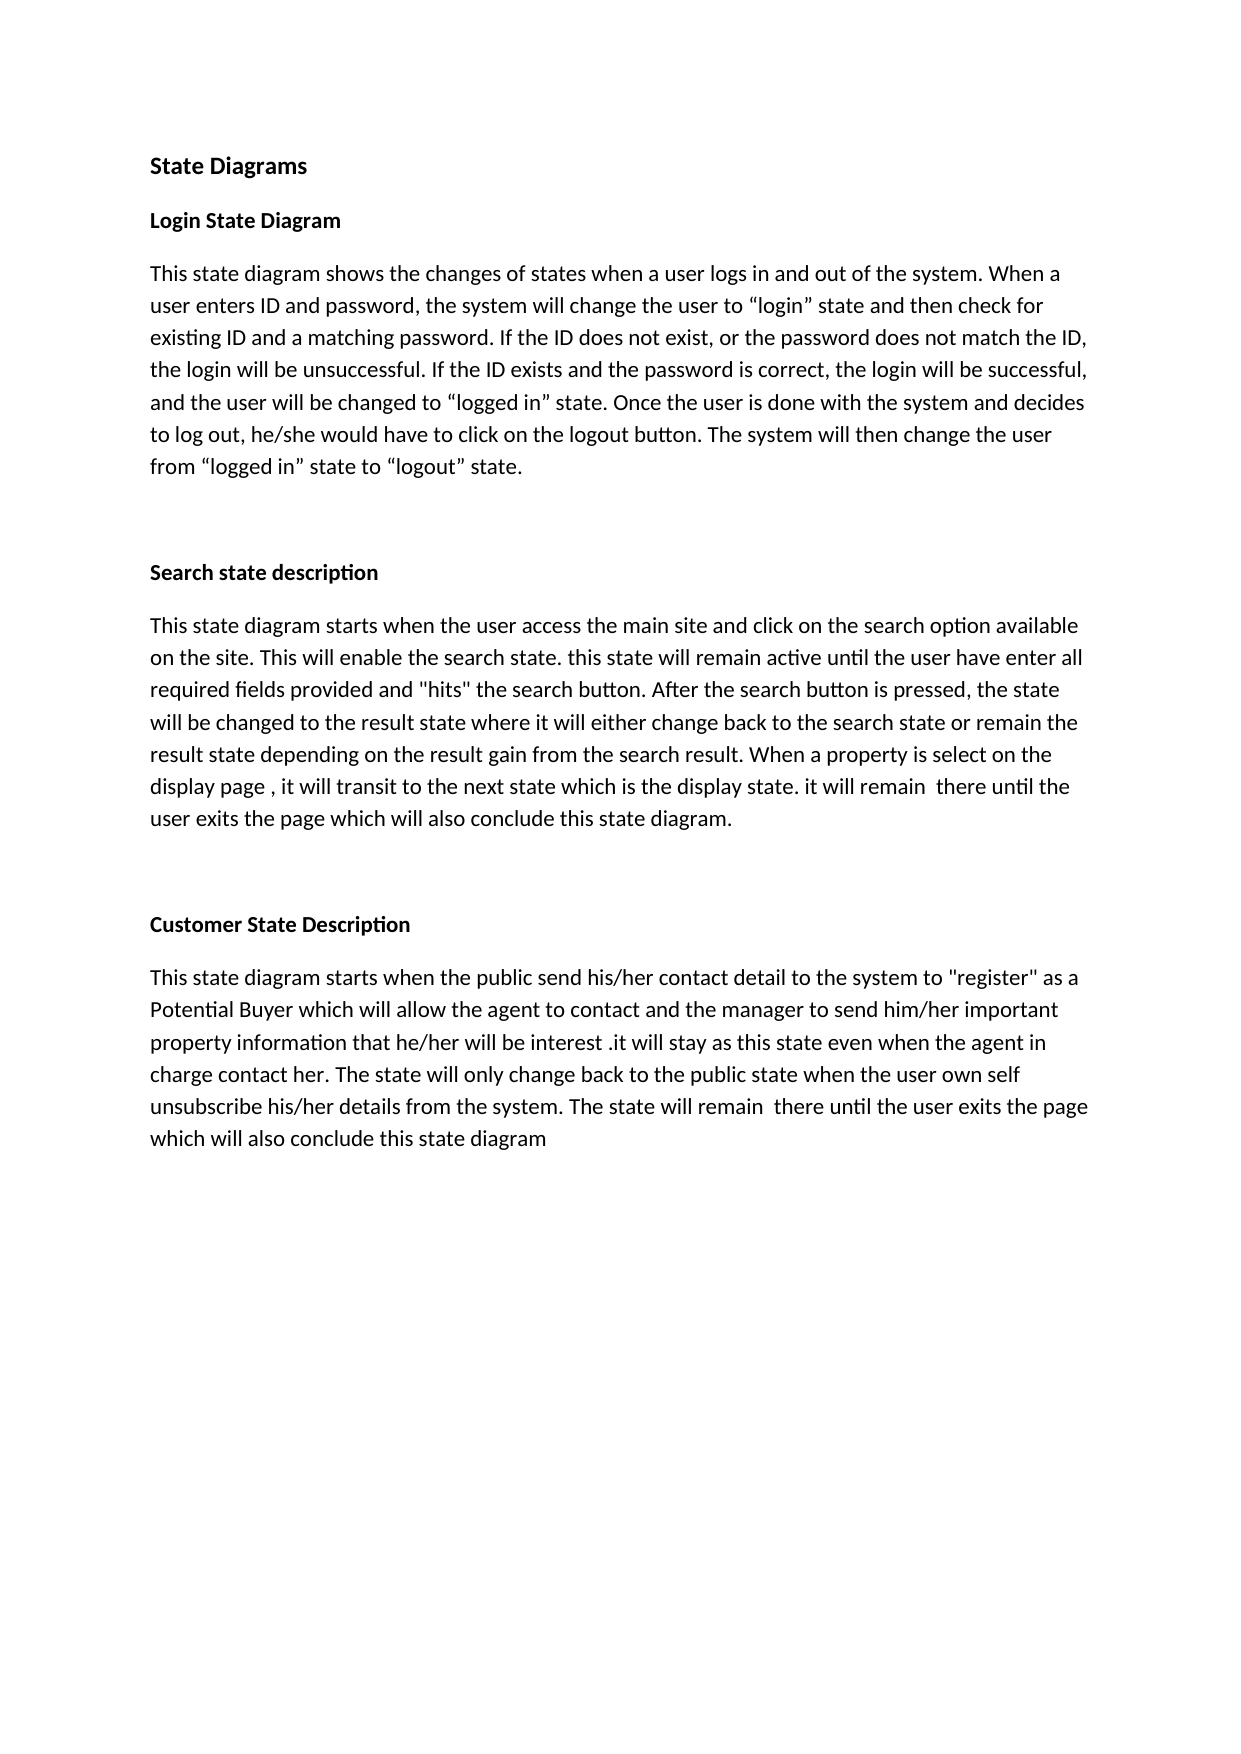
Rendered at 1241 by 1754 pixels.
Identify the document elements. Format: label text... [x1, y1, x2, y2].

text Search state description [150, 558, 1090, 586]
text This state diagram shows the changes of states when a user logs in and out of the system. When a user enters ID and password, the system will change the user to “login” state and then check for existing ID and a matching password. If the ID does not exist, or the password does not match the ID, the login will be unsuccessful. If the ID exists and the password is correct, the login will be successful, and the user will be changed to “logged in” state. Once the user is done with the system and decides to log out, he/she would have to click on the logout button. The system will then change the user from “logged in” state to “logout” state. [150, 259, 1090, 480]
text This state diagram starts when the user access the main site and click on the search option available on the site. This will enable the search state. this state will remain active until the user have enter all required fields provided and "hits" the search button. After the search button is pressed, the state will be changed to the result state where it will either change back to the search state or remain the result state depending on the result gain from the search result. When a property is select on the display page , it will transit to the next state which is the display state. it will remain there until the user exits the page which will also conclude this state diagram. [150, 611, 1090, 832]
text State Diagrams [150, 150, 1090, 181]
text Customer State Description [150, 910, 1090, 938]
text Login State Diagram [150, 206, 1090, 234]
text This state diagram starts when the public send his/her contact detail to the system to "register" as a Potential Buyer which will allow the agent to contact and the manager to send him/her important property information that he/her will be interest .it will stay as this state even when the agent in charge contact her. The state will only change back to the public state when the user own self unsubscribe his/her details from the system. The state will remain there until the user exits the page which will also conclude this state diagram [150, 963, 1090, 1152]
